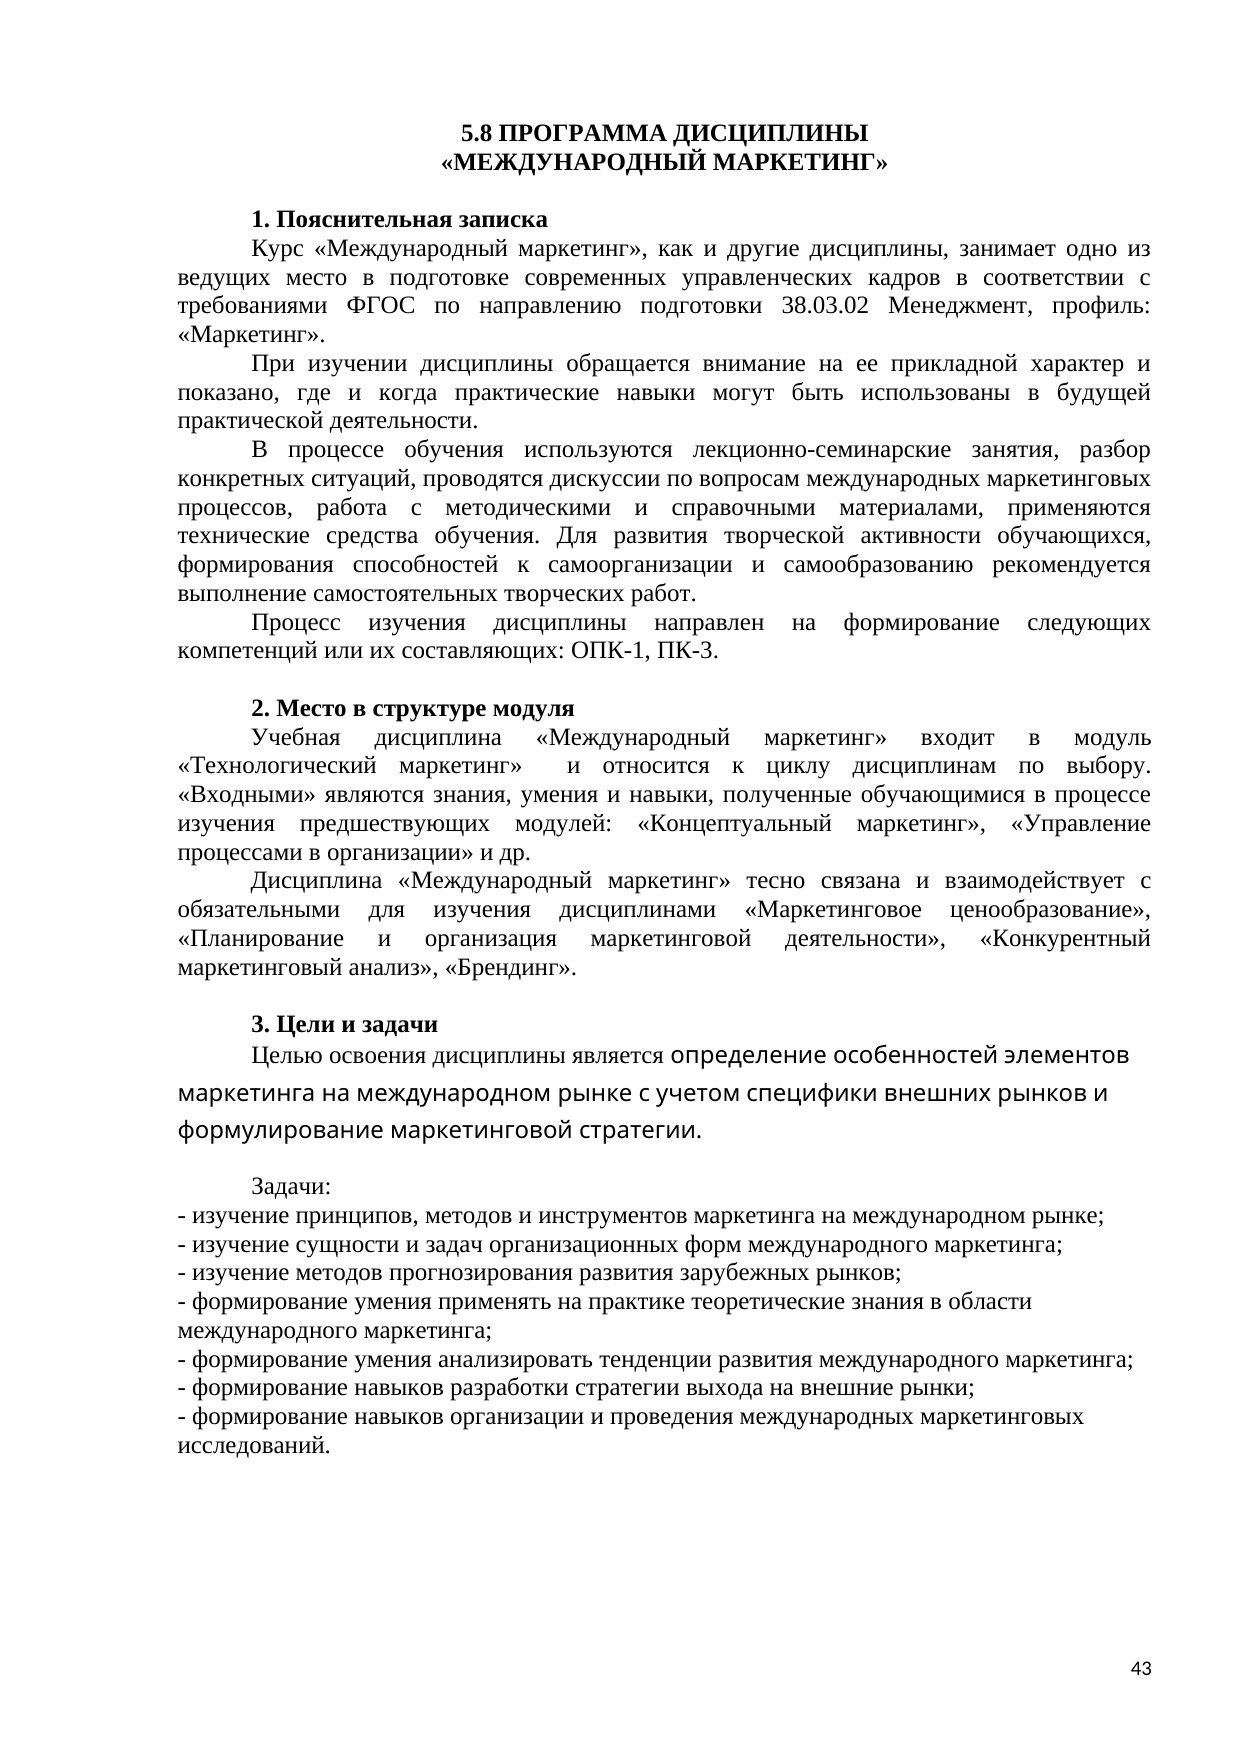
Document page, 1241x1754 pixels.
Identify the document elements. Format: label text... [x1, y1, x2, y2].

text «МЕЖДУНАРОДНЫЙ МАРКЕТИНГ» [177, 147, 1152, 176]
text - формирование навыков разработки стратегии выхода на внешние рынки; [177, 1372, 1152, 1401]
text Процесс изучения дисциплины направлен на формирование следующих компетенций или их составляющих: ОПК-1, ПК-3. [177, 607, 1152, 664]
text 5.8 ПРОГРАММА ДИСЦИПЛИНЫ [177, 118, 1152, 147]
text 2. Место в структуре модуля [177, 693, 1152, 722]
text 1. Пояснительная записка [177, 204, 1152, 233]
text - формирование умения применять на практике теоретические знания в области международного маркетинга; [177, 1286, 1152, 1344]
text - изучение сущности и задач организационных форм международного маркетинга; [177, 1229, 1152, 1257]
text Целью освоения дисциплины является определение особенностей элементов маркетинга на международном рынке с учетом специфики внешних рынков и формулирование маркетинговой стратегии. [177, 1038, 1152, 1146]
text - формирование навыков организации и проведения международных маркетинговых исследований. [177, 1401, 1152, 1459]
text 3. Цели и задачи [177, 1009, 1152, 1038]
text - формирование умения анализировать тенденции развития международного маркетинга; [177, 1344, 1152, 1372]
text Дисциплина «Международный маркетинг» тесно связана и взаимодействует с обязательными для изучения дисциплинами «Маркетинговое ценообразование», «Планирование и организация маркетинговой деятельности», «Конкурентный маркетинговый анализ», «Брендинг». [177, 866, 1152, 981]
text При изучении дисциплины обращается внимание на ее прикладной характер и показано, где и когда практические навыки могут быть использованы в будущей практической деятельности. [177, 348, 1152, 434]
text - изучение методов прогнозирования развития зарубежных рынков; [177, 1257, 1152, 1286]
text Учебная дисциплина «Международный маркетинг» входит в модуль «Технологический маркетинг» и относится к циклу дисциплинам по выбору. «Входными» являются знания, умения и навыки, полученные обучающимися в процессе изучения предшествующих модулей: «Концептуальный маркетинг», «Управление процессами в организации» и др. [177, 722, 1152, 866]
text - изучение принципов, методов и инструментов маркетинга на международном рынке; [177, 1200, 1152, 1229]
text Курс «Международный маркетинг», как и другие дисциплины, занимает одно из ведущих место в подготовке современных управленческих кадров в соответствии с требованиями ФГОС по направлению подготовки 38.03.02 Менеджмент, профиль: «Маркетинг». [177, 233, 1152, 348]
text В процессе обучения используются лекционно-семинарские занятия, разбор конкретных ситуаций, проводятся дискуссии по вопросам международных маркетинговых процессов, работа с методическими и справочными материалами, применяются технические средства обучения. Для развития творческой активности обучающихся, формирования способностей к самоорганизации и самообразованию рекомендуется выполнение самостоятельных творческих работ. [177, 434, 1152, 607]
text Задачи: [177, 1171, 1152, 1200]
